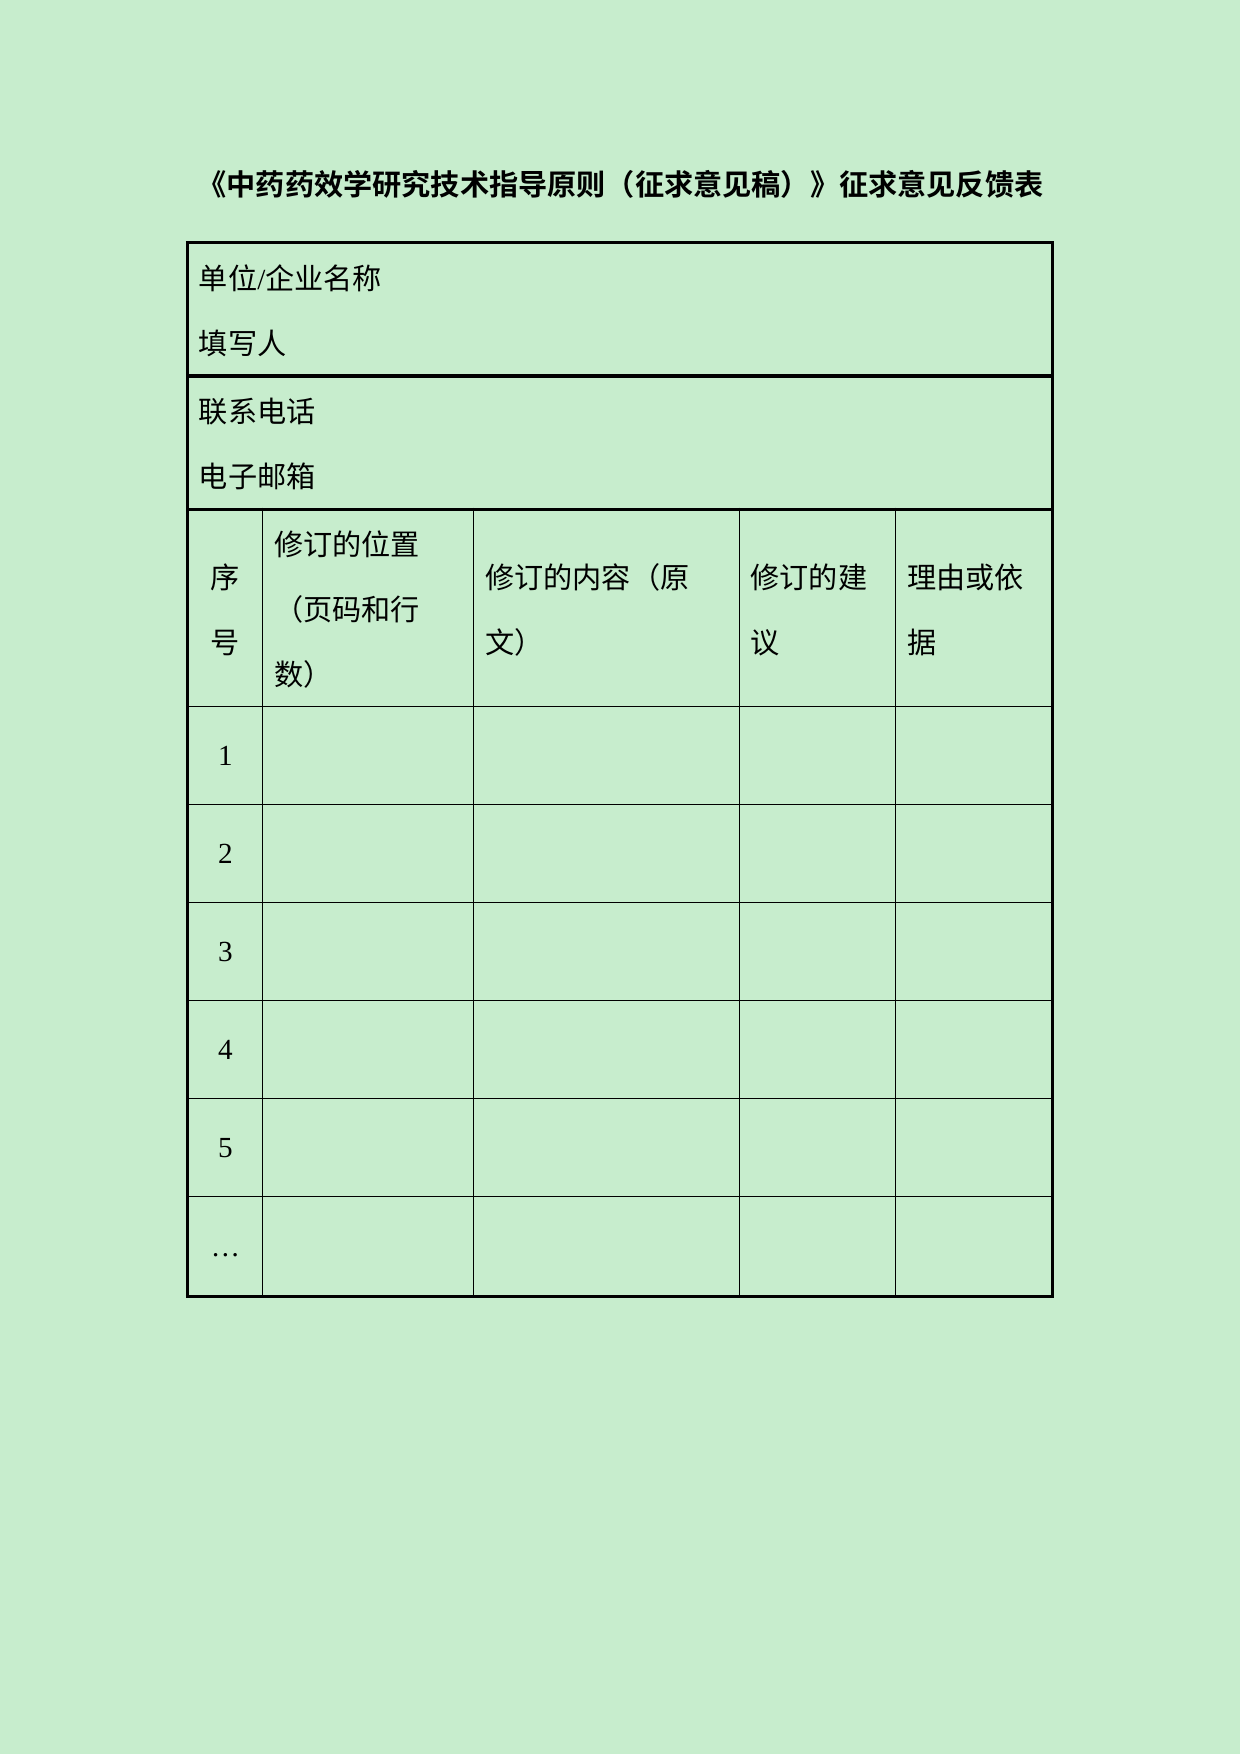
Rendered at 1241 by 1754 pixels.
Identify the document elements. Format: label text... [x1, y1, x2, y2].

table_cell 修订的位置 （页码和行数） [263, 511, 473, 706]
table_cell 序号 [189, 511, 262, 706]
table_cell 联系电话 电子邮箱 [189, 378, 1051, 507]
text 《中药药效学研究技术指导原则（征求意见稿）》征求意见反馈表 [187, 162, 1053, 204]
table_cell 3 [189, 903, 262, 999]
table_cell [896, 1001, 1051, 1098]
table_cell [474, 707, 739, 803]
table_cell [896, 1099, 1051, 1196]
table_cell 修订的建议 [740, 511, 895, 706]
table_header 单位/企业名称 填写人 [189, 244, 1051, 374]
table_cell [740, 1197, 895, 1295]
table_cell 2 [189, 805, 262, 902]
table_cell [740, 1001, 895, 1098]
table_cell [740, 1099, 895, 1196]
table_cell [740, 805, 895, 902]
table_cell 5 [189, 1099, 262, 1196]
table_cell [740, 707, 895, 803]
table_cell [263, 903, 473, 999]
table_cell … [189, 1197, 262, 1295]
table_cell [896, 903, 1051, 999]
table_cell [474, 805, 739, 902]
table_cell [896, 805, 1051, 902]
table_cell [474, 903, 739, 999]
table_cell 修订的内容（原文） [474, 511, 739, 706]
table_cell [474, 1197, 739, 1295]
table_cell [263, 707, 473, 803]
table_cell [896, 707, 1051, 803]
table_cell [263, 1099, 473, 1196]
table_cell [263, 805, 473, 902]
table_cell 4 [189, 1001, 262, 1098]
table_cell 1 [189, 707, 262, 803]
table_cell [263, 1001, 473, 1098]
table_cell [263, 1197, 473, 1295]
table_cell [474, 1001, 739, 1098]
table_cell 理由或依据 [896, 511, 1051, 706]
table_cell [896, 1197, 1051, 1295]
table_cell [474, 1099, 739, 1196]
table_cell [740, 903, 895, 999]
